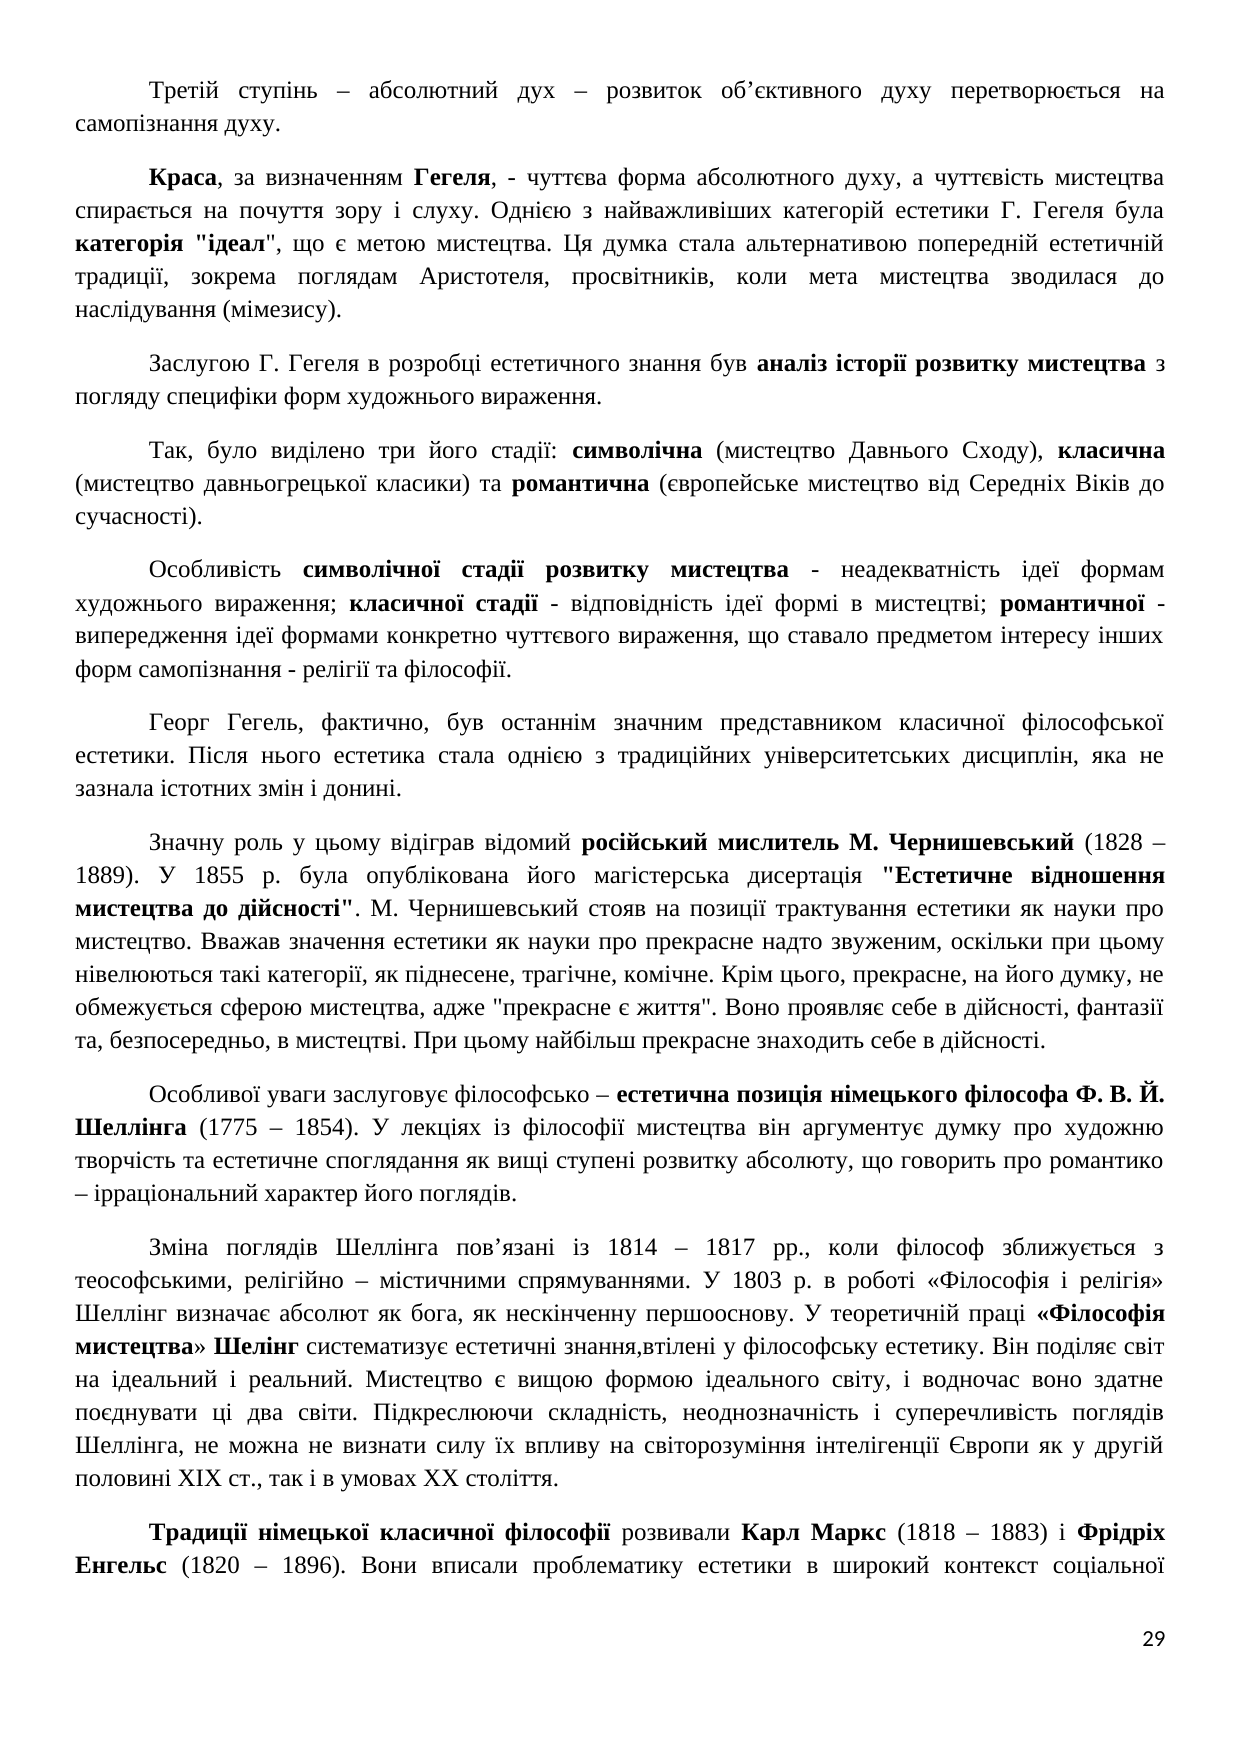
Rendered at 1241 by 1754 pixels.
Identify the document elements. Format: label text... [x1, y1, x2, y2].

text Заслугою Г. Гегеля в розробці естетичного знання був аналіз історії розвитку мистецтва з погляду специфіки форм художнього вираження. [75, 348, 1165, 409]
text Третій ступінь – абсолютний дух – розвиток об’єктивного духу перетворюється на самопізнання духу. [75, 75, 1165, 137]
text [75, 1517, 1165, 1579]
text Краса, за визначенням Гегеля, - чуттєва форма абсолютного духу, а чуттєвість мистецтва спирається на почуття зору і слуху. Однією з найважливіших категорій естетики Г. Гегеля була категорія "ідеал", що є метою мистецтва. Ця думка стала альтернативою попередній естетичній традиції, зокрема поглядам Аристотеля, просвітників, коли мета мистецтва зводилася до наслідування (мімезису). [75, 162, 1165, 323]
text Георг Гегель, фактично, був останнім значним представником класичної філософської естетики. Після нього естетика стала однією з традиційних університетських дисциплін, яка не зазнала істотних змін і донині. [75, 707, 1165, 802]
text Особливість символічної стадії розвитку мистецтва - неадекватність ідеї формам художнього вираження; класичної стадії - відповідність ідеї формі в мистецтві; романтичної - випередження ідеї формами конкретно чуттєвого вираження, що ставало предметом інтересу інших форм самопізнання - релігії та філософії. [75, 554, 1165, 682]
text Так, було виділено три його стадії: символічна (мистецтво Давнього Сходу), класична (мистецтво давньогрецької класики) та романтична (європейське мистецтво від Середніх Віків до сучасності). [75, 435, 1165, 529]
text Значну роль у цьому відіграв відомий російський мислитель М. Чернишевський (1828 – 1889). У 1855 р. була опублікована його магістерська дисертація "Естетичне відношення мистецтва до дійсності". М. Чернишевський стояв на позиції трактування естетики як науки про мистецтво. Вважав значення естетики як науки про прекрасне надто звуженим, оскільки при цьому нівелюються такі категорії, як піднесене, трагічне, комічне. Крім цього, прекрасне, на його думку, не обмежується сферою мистецтва, адже "прекрасне є життя". Воно проявляє себе в дійсності, фантазії та, безпосередньо, в мистецтві. При цьому найбільш прекрасне знаходить себе в дійсності. [75, 827, 1165, 1054]
text Особливої уваги заслуговує філософсько – естетична позиція німецького філософа Ф. В. Й. Шеллінга (1775 – 1854). У лекціях із філософії мистецтва він аргументує думку про художню творчість та естетичне споглядання як вищі ступені розвитку абсолюту, що говорить про романтико – ірраціональний характер його поглядів. [75, 1079, 1165, 1207]
text Зміна поглядів Шеллінга пов’язані із 1814 – 1817 рр., коли філософ зближується з теософськими, релігійно – містичними спрямуваннями. У 1803 р. в роботі «Філософія і релігія» Шеллінг визначає абсолют як бога, як нескінченну першооснову. У теоретичній праці «Філософія мистецтва» Шелінг систематизує естетичні знання,втілені у філософську естетику. Він поділяє світ на ідеальний і реальний. Мистецтво є вищою формою ідеального світу, і водночас воно здатне поєднувати ці два світи. Підкреслюючи складність, неоднозначність і суперечливість поглядів Шеллінга, не можна не визнати силу їх впливу на світорозуміння інтелігенції Європи як у другій половині ХІХ ст., так і в умовах ХХ століття. [75, 1232, 1165, 1492]
